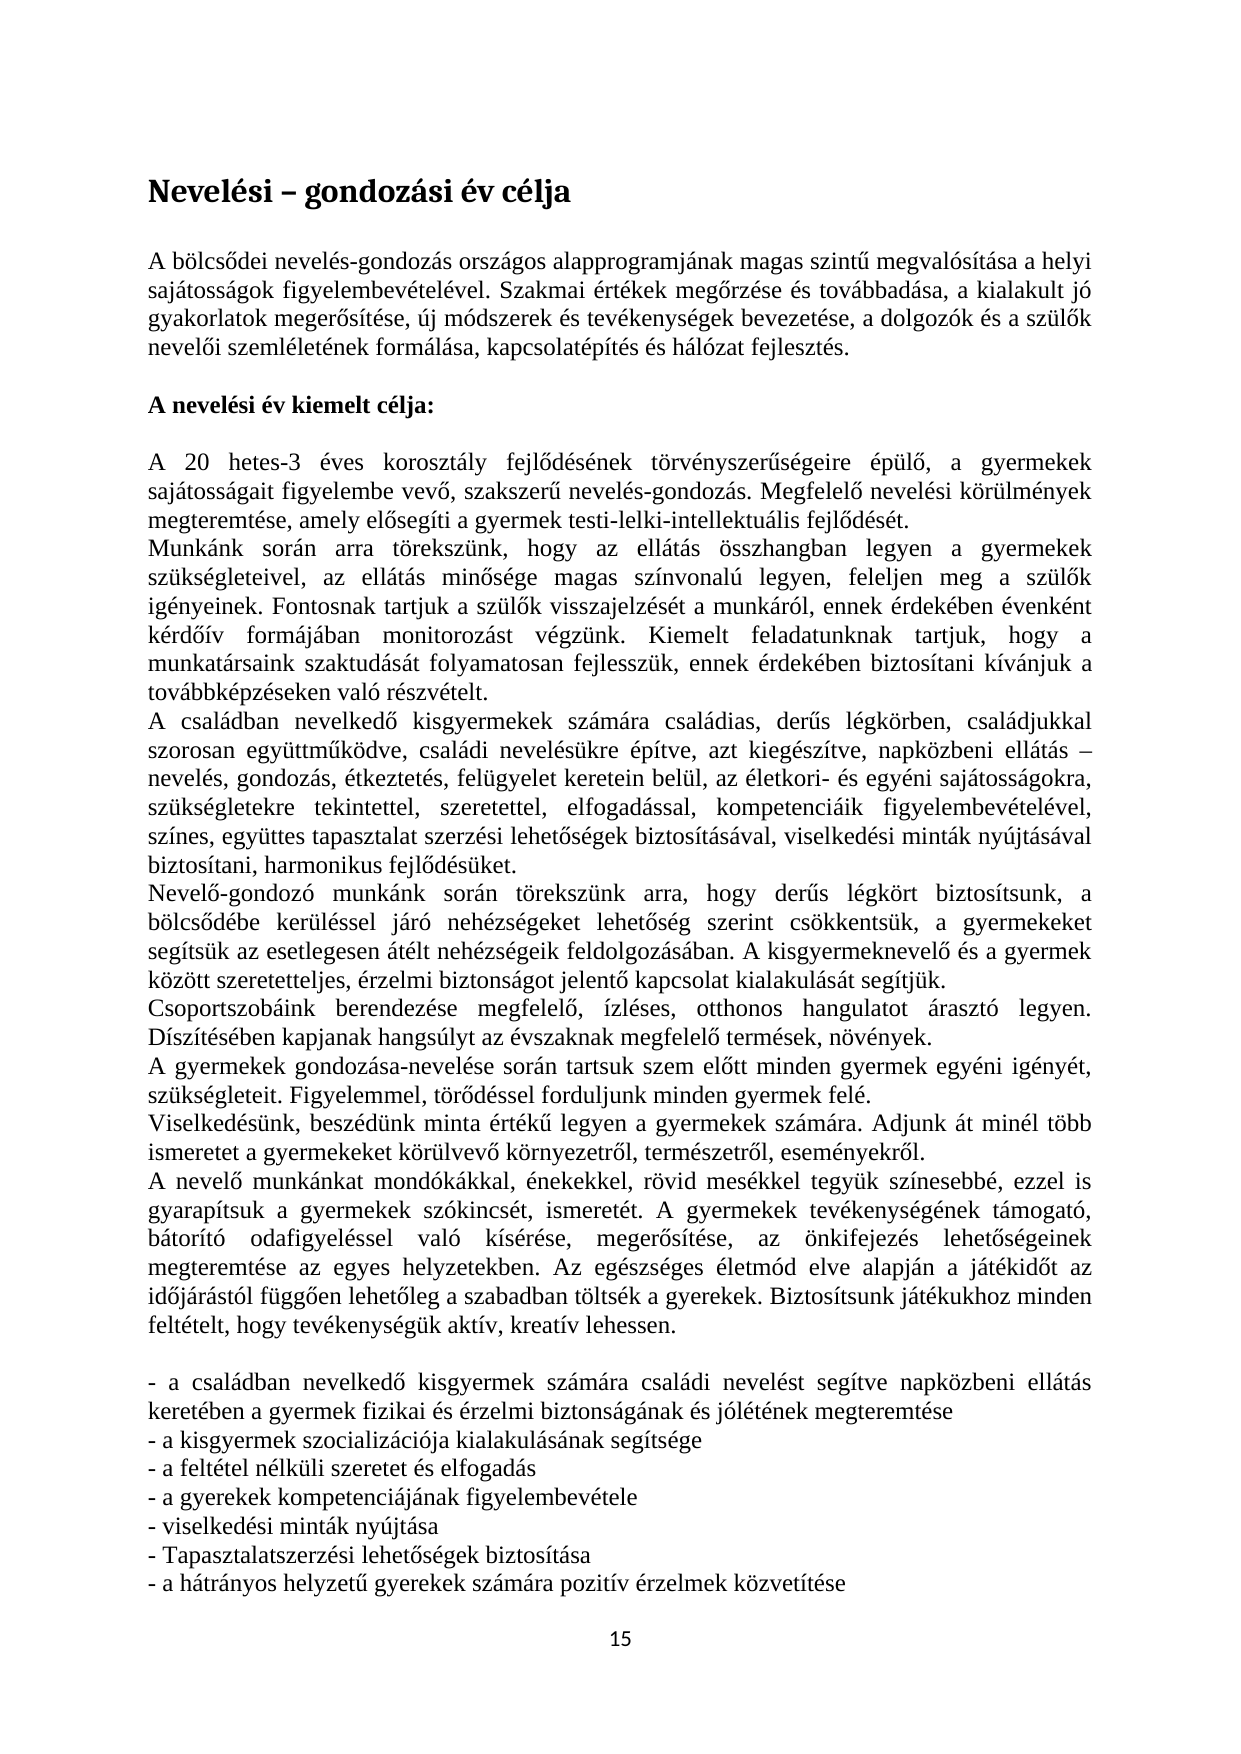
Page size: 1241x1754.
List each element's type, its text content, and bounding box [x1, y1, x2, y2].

list A nevelési év kiemelt célja: [148, 390, 1093, 418]
text - Tapasztalatszerzési lehetőségek biztosítása [148, 1540, 1093, 1568]
text - a kisgyermek szocializációja kialakulásának segítsége [148, 1425, 1093, 1453]
subtitle Nevelési – gondozási év célja [148, 173, 1093, 211]
text - a feltétel nélküli szeretet és elfogadás [148, 1453, 1093, 1482]
text A családban nevelkedő kisgyermekek számára családias, derűs légkörben, családjukkal szorosan együttműködve, családi nevelésükre építve, azt kiegészítve, napközbeni ellátás – nevelés, gondozás, étkeztetés, felügyelet keretein belül, az életkori- és egyéni sajátosságokra, szükségletekre tekintettel, szeretettel, elfogadással, kompetenciáik figyelembevételével, színes, együttes tapasztalat szerzési lehetőségek biztosításával, viselkedési minták nyújtásával biztosítani, harmonikus fejlődésüket. [148, 706, 1093, 878]
text Viselkedésünk, beszédünk minta értékű legyen a gyermekek számára. Adjunk át minél több ismeretet a gyermekeket körülvevő környezetről, természetről, eseményekről. [148, 1108, 1093, 1166]
text - a családban nevelkedő kisgyermek számára családi nevelést segítve napközbeni ellátás keretében a gyermek fizikai és érzelmi biztonságának és jólétének megteremtése [148, 1367, 1093, 1425]
text A nevelő munkánkat mondókákkal, énekekkel, rövid mesékkel tegyük színesebbé, ezzel is gyarapítsuk a gyermekek szókincsét, ismeretét. A gyermekek tevékenységének támogató, bátorító odafigyeléssel való kísérése, megerősítése, az önkifejezés lehetőségeinek megteremtése az egyes helyzetekben. Az egészséges életmód elve alapján a játékidőt az időjárástól függően lehetőleg a szabadban töltsék a gyerekek. Biztosítsunk játékukhoz minden feltételt, hogy tevékenységük aktív, kreatív lehessen. [148, 1166, 1093, 1338]
list A 20 hetes-3 éves korosztály fejlődésének törvényszerűségeire épülő, a gyermekek sajátosságait figyelembe vevő, szakszerű nevelés-gondozás. Megfelelő nevelési körülmények megteremtése, amely elősegíti a gyermek testi-lelki-intellektuális fejlődését. [148, 447, 1093, 533]
text - a gyerekek kompetenciájának figyelembevétele [148, 1482, 1093, 1511]
text Csoportszobáink berendezése megfelelő, ízléses, otthonos hangulatot árasztó legyen. Díszítésében kapjanak hangsúlyt az évszaknak megfelelő termések, növények. [148, 993, 1093, 1051]
list A bölcsődei nevelés-gondozás országos alapprogramjának magas szintű megvalósítása a helyi sajátosságok figyelembevételével. Szakmai értékek megőrzése és továbbadása, a kialakult jó gyakorlatok megerősítése, új módszerek és tevékenységek bevezetése, a dolgozók és a szülők nevelői szemléletének formálása, kapcsolatépítés és hálózat fejlesztés. [148, 246, 1093, 361]
text A gyermekek gondozása-nevelése során tartsuk szem előtt minden gyermek egyéni igényét, szükségleteit. Figyelemmel, törődéssel forduljunk minden gyermek felé. [148, 1051, 1093, 1108]
text Nevelő-gondozó munkánk során törekszünk arra, hogy derűs légkört biztosítsunk, a bölcsődébe kerüléssel járó nehézségeket lehetőség szerint csökkentsük, a gyermekeket segítsük az esetlegesen átélt nehézségeik feldolgozásában. A kisgyermeknevelő és a gyermek között szeretetteljes, érzelmi biztonságot jelentő kapcsolat kialakulását segítjük. [148, 878, 1093, 993]
text - a hátrányos helyzetű gyerekek számára pozitív érzelmek közvetítése [148, 1568, 1093, 1597]
text - viselkedési minták nyújtása [148, 1511, 1093, 1540]
list Munkánk során arra törekszünk, hogy az ellátás összhangban legyen a gyermekek szükségleteivel, az ellátás minősége magas színvonalú legyen, feleljen meg a szülők igényeinek. Fontosnak tartjuk a szülők visszajelzését a munkáról, ennek érdekében évenként kérdőív formájában monitorozást végzünk. Kiemelt feladatunknak tartjuk, hogy a munkatársaink szaktudását folyamatosan fejlesszük, ennek érdekében biztosítani kívánjuk a továbbképzéseken való részvételt. [148, 533, 1093, 706]
